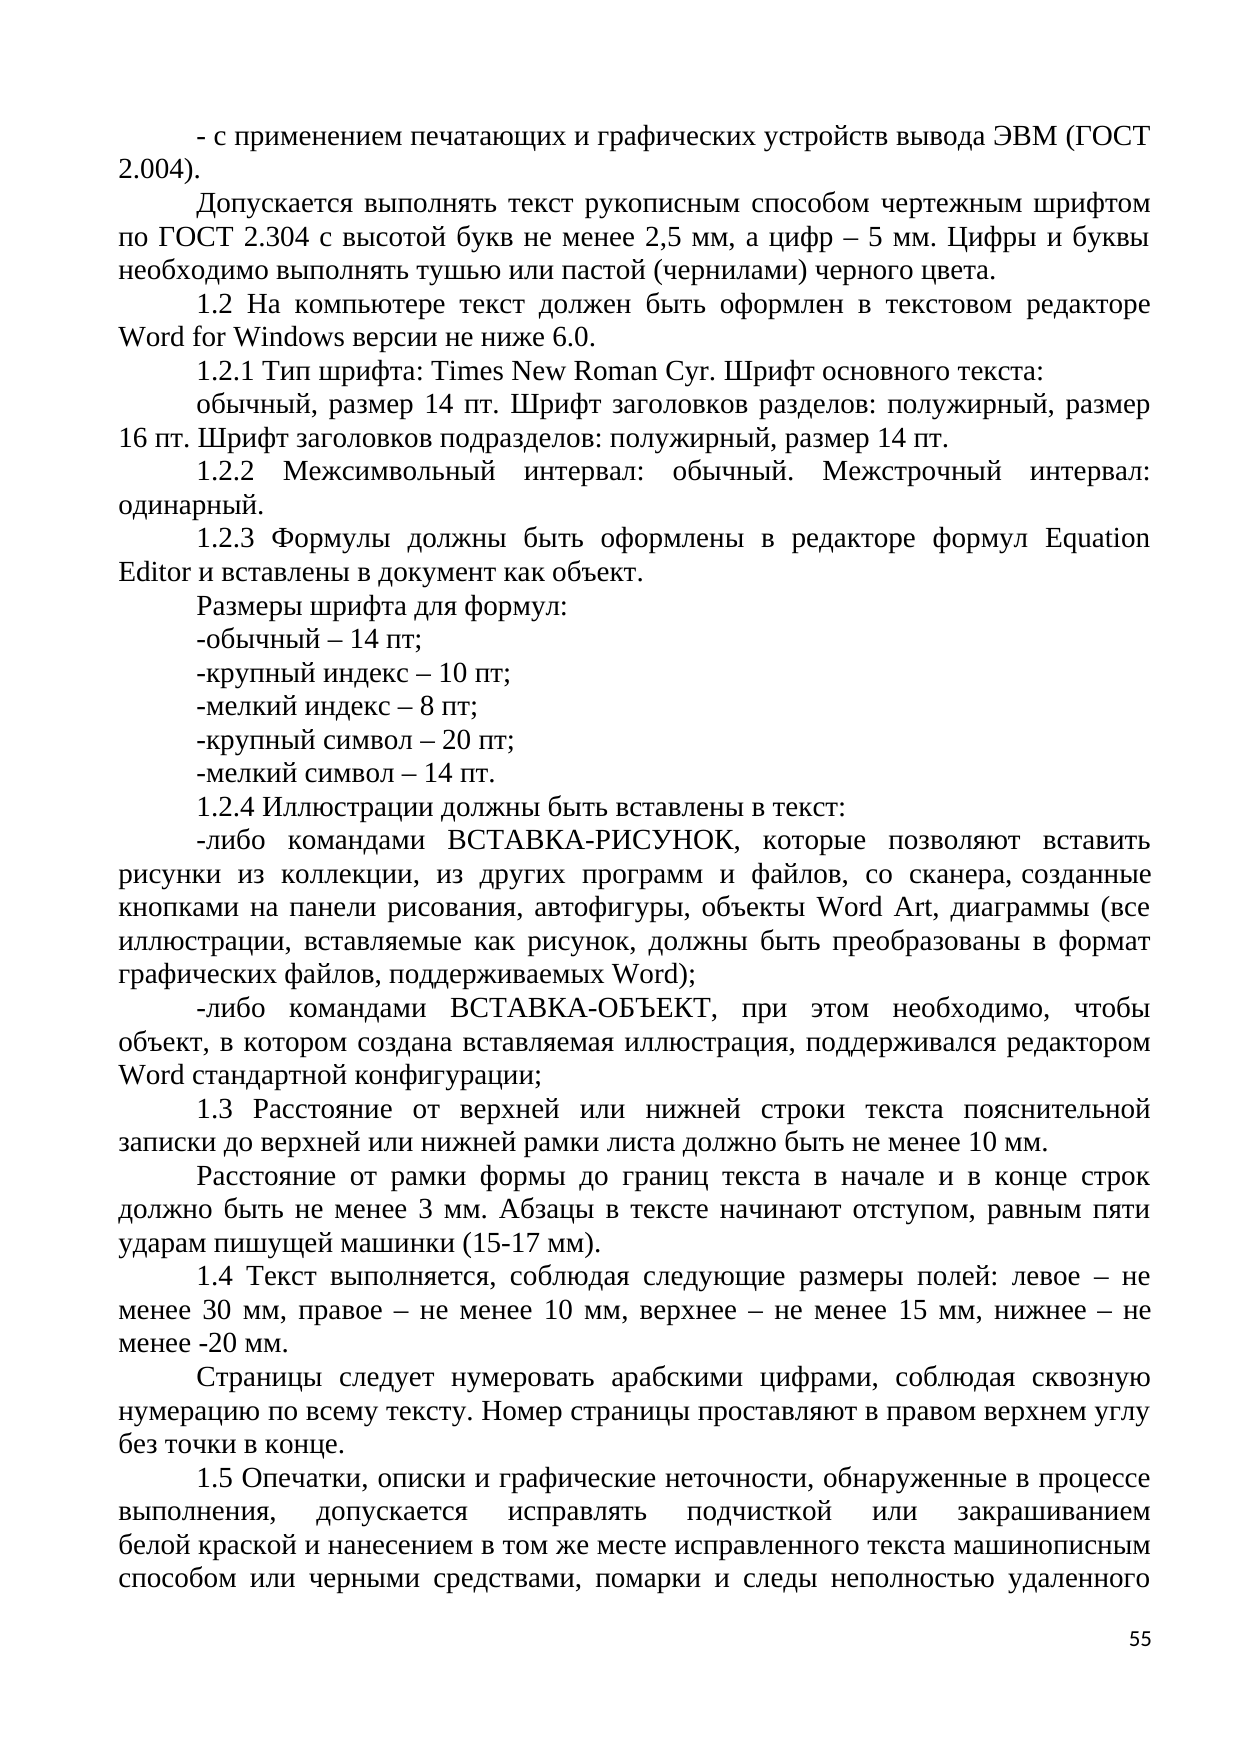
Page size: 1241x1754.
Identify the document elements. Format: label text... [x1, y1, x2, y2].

text 1.4 Текст выполняется, соблюдая следующие размеры полей: левое – не менее 30 мм, правое – не менее 10 мм, верхнее – не менее 15 мм, нижнее – не менее -20 мм. [118, 1258, 1152, 1359]
text - с применением печатающих и графических устройств вывода ЭВМ (ГОСТ 2.004). [118, 118, 1152, 185]
text 1.2.1 Тип шрифта: Times New Roman Cyr. Шрифт основного текста: [118, 353, 1152, 386]
text -мелкий индекс – 8 пт; [118, 688, 1152, 722]
text -обычный – 14 пт; [118, 621, 1152, 655]
text 1.2.3 Формулы должны быть оформлены в редакторе формул Equation Editor и вставлены в документ как объект. [118, 521, 1152, 588]
text -мелкий символ – 14 пт. [118, 755, 1152, 789]
text 1.2.2 Межсимвольный интервал: обычный. Межстрочный интервал: одинарный. [118, 453, 1152, 521]
text -либо командами ВСТАВКА-ОБЪЕКТ, при этом необходимо, чтобы объект, в котором создана вставляемая иллюстрация, поддерживался редактором Word стандартной конфигурации; [118, 990, 1152, 1091]
text Расстояние от рамки формы до границ текста в начале и в конце строк должно быть не менее 3 мм. Абзацы в тексте начинают отступом, равным пяти ударам пишущей машинки (15-17 мм). [118, 1158, 1152, 1258]
text -крупный индекс – 10 пт; [118, 655, 1152, 688]
text Страницы следует нумеровать арабскими цифрами, соблюдая сквозную нумерацию по всему тексту. Номер страницы проставляют в правом верхнем углу без точки в конце. [118, 1359, 1152, 1460]
text 1.3 Расстояние от верхней или нижней строки текста пояснительной записки до верхней или нижней рамки листа должно быть не менее 10 мм. [118, 1091, 1152, 1158]
text Допускается выполнять текст рукописным способом чертежным шрифтом по ГОСТ 2.304 с высотой букв не менее 2,5 мм, а цифр – 5 мм. Цифры и буквы необходимо выполнять тушью или пастой (чернилами) черного цвета. [118, 185, 1152, 286]
text обычный, размер 14 пт. Шрифт заголовков разделов: полужирный, размер 16 пт. Шрифт заголовков подразделов: полужирный, размер 14 пт. [118, 386, 1152, 453]
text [118, 1460, 1152, 1594]
text 1.2 На компьютере текст должен быть оформлен в текстовом редакторе Word for Windows версии не ниже 6.0. [118, 286, 1152, 353]
text -крупный символ – 20 пт; [118, 722, 1152, 755]
text 1.2.4 Иллюстрации должны быть вставлены в текст: [118, 789, 1152, 822]
text Размеры шрифта для формул: [118, 588, 1152, 621]
text -либо командами ВСТАВКА-РИСУНОК, которые позволяют вставить рисунки из коллекции, из других программ и файлов, со сканера, созданные кнопками на панели рисования, автофигуры, объекты Word Art, диаграммы (все иллюстрации, вставляемые как рисунок, должны быть преобразованы в формат графических файлов, поддерживаемых Word); [118, 822, 1152, 990]
